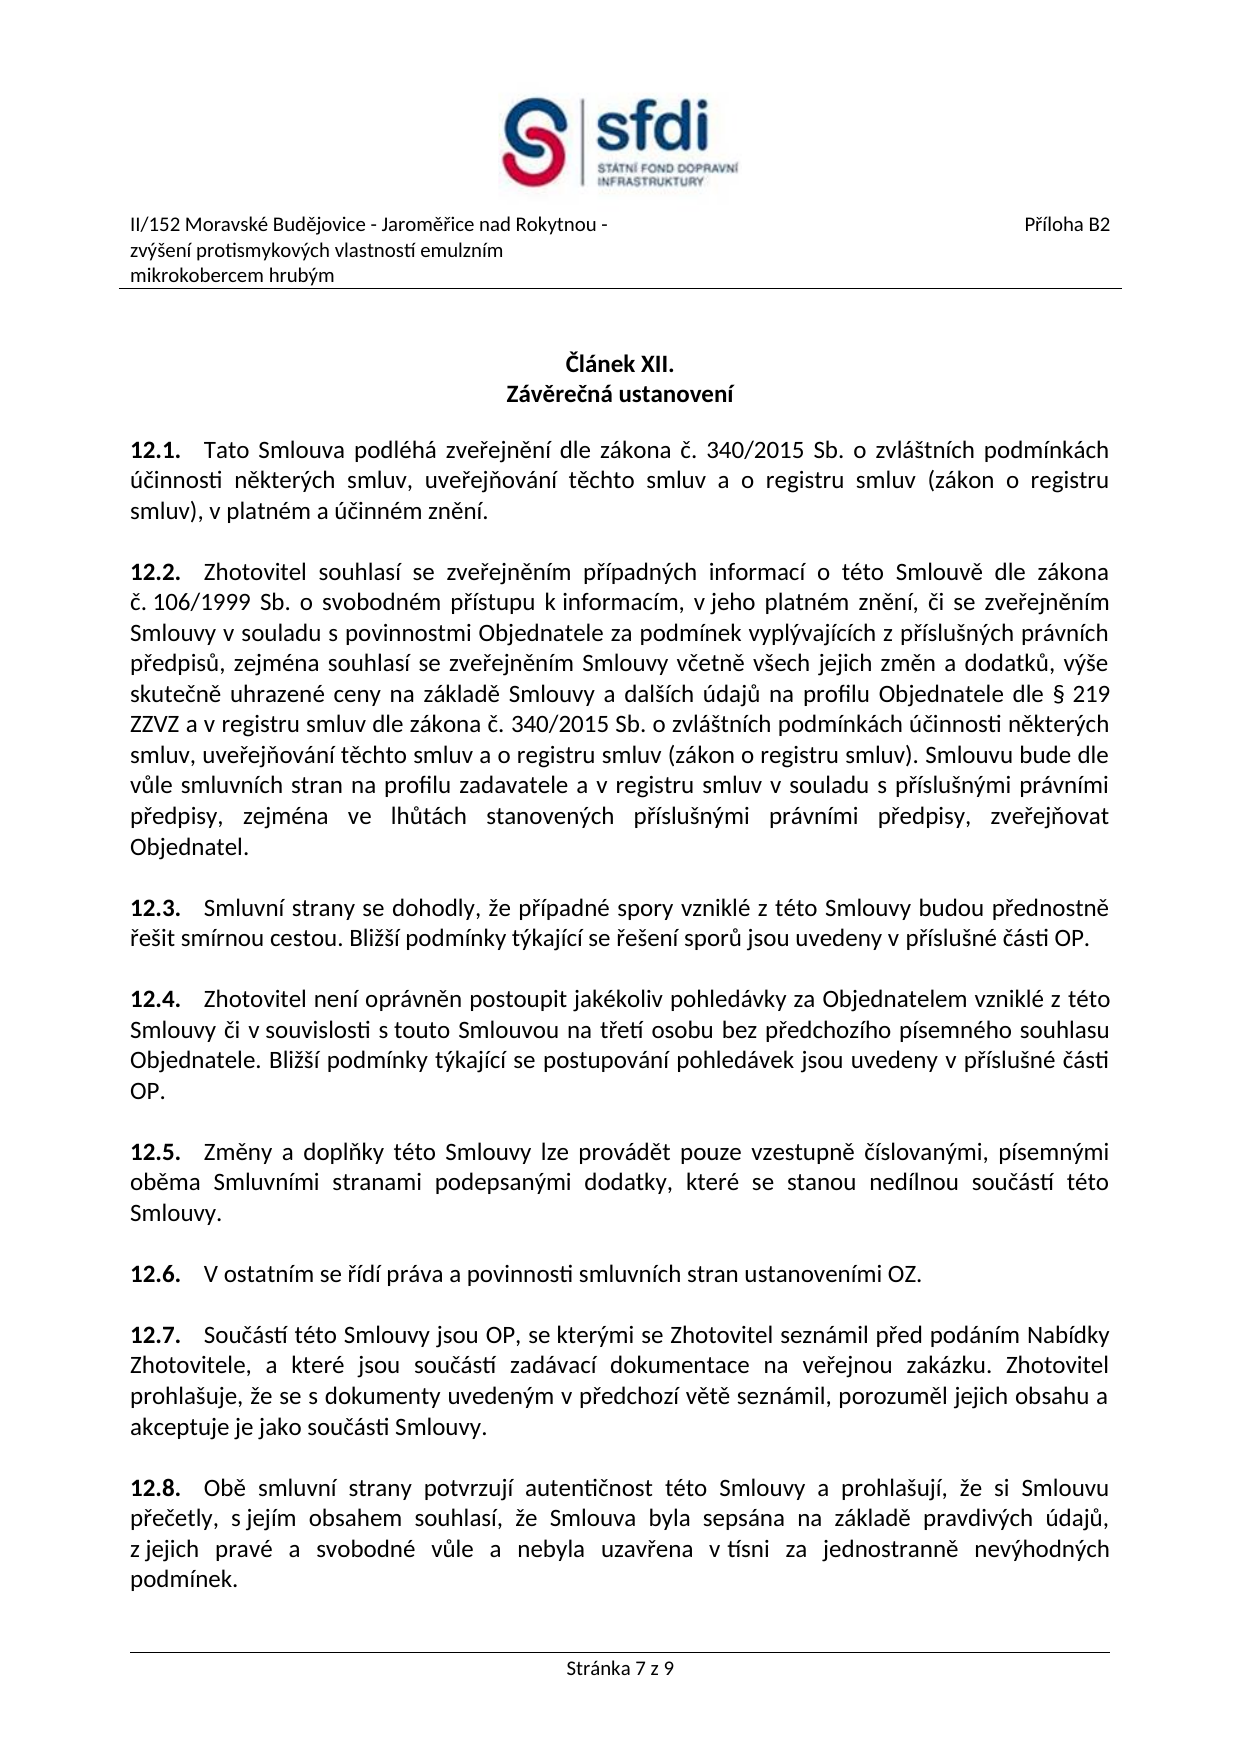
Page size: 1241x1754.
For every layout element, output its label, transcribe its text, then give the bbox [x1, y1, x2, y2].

list Smluvní strany se dohodly, že případné spory vzniklé z této Smlouvy budou přednostně řešit smírnou cestou. Bližší podmínky týkající se řešení sporů jsou uvedeny v příslušné části OP. [130, 892, 1110, 953]
list Tato Smlouva podléhá zveřejnění dle zákona č. 340/2015 Sb. o zvláštních podmínkách účinnosti některých smluv, uveřejňování těchto smluv a o registru smluv (zákon o registru smluv), v platném a účinném znění. [130, 434, 1110, 526]
list Zhotovitel souhlasí se zveřejněním případných informací o této Smlouvě dle zákona č. 106/1999 Sb. o svobodném přístupu k informacím, v jeho platném znění, či se zveřejněním Smlouvy v souladu s povinnostmi Objednatele za podmínek vyplývajících z příslušných právních předpisů, zejména souhlasí se zveřejněním Smlouvy včetně všech jejich změn a dodatků, výše skutečně uhrazené ceny na základě Smlouvy a dalších údajů na profilu Objednatele dle § 219 ZZVZ a v registru smluv dle zákona č. 340/2015 Sb. o zvláštních podmínkách účinnosti některých smluv, uveřejňování těchto smluv a o registru smluv (zákon o registru smluv). Smlouvu bude dle vůle smluvních stran na profilu zadavatele a v registru smluv v souladu s příslušnými právními předpisy, zejména ve lhůtách stanovených příslušnými právními předpisy, zveřejňovat Objednatel. [130, 556, 1110, 861]
list Obě smluvní strany potvrzují autentičnost této Smlouvy a prohlašují, že si Smlouvu přečetly, s jejím obsahem souhlasí, že Smlouva byla sepsána na základě pravdivých údajů, z jejich pravé a svobodné vůle a nebyla uzavřena v tísni za jednostranně nevýhodných podmínek. [130, 1472, 1110, 1594]
list V ostatním se řídí práva a povinnosti smluvních stran ustanoveními OZ. [130, 1258, 1110, 1288]
text Článek XII. [130, 348, 1110, 378]
list Součástí této Smlouvy jsou OP, se kterými se Zhotovitel seznámil před podáním Nabídky Zhotovitele, a které jsou součástí zadávací dokumentace na veřejnou zakázku. Zhotovitel prohlašuje, že se s dokumenty uvedeným v předchozí větě seznámil, porozuměl jejich obsahu a akceptuje je jako součásti Smlouvy. [130, 1319, 1110, 1441]
list Zhotovitel není oprávněn postoupit jakékoliv pohledávky za Objednatelem vzniklé z této Smlouvy či v souvislosti s touto Smlouvou na třetí osobu bez předchozího písemného souhlasu Objednatele. Bližší podmínky týkající se postupování pohledávek jsou uvedeny v příslušné části OP. [130, 983, 1110, 1105]
list Změny a doplňky této Smlouvy lze provádět pouze vzestupně číslovanými, písemnými oběma Smluvními stranami podepsanými dodatky, které se stanou nedílnou součástí této Smlouvy. [130, 1136, 1110, 1227]
subtitle Závěrečná ustanovení [130, 378, 1110, 409]
picture [498, 73, 742, 212]
